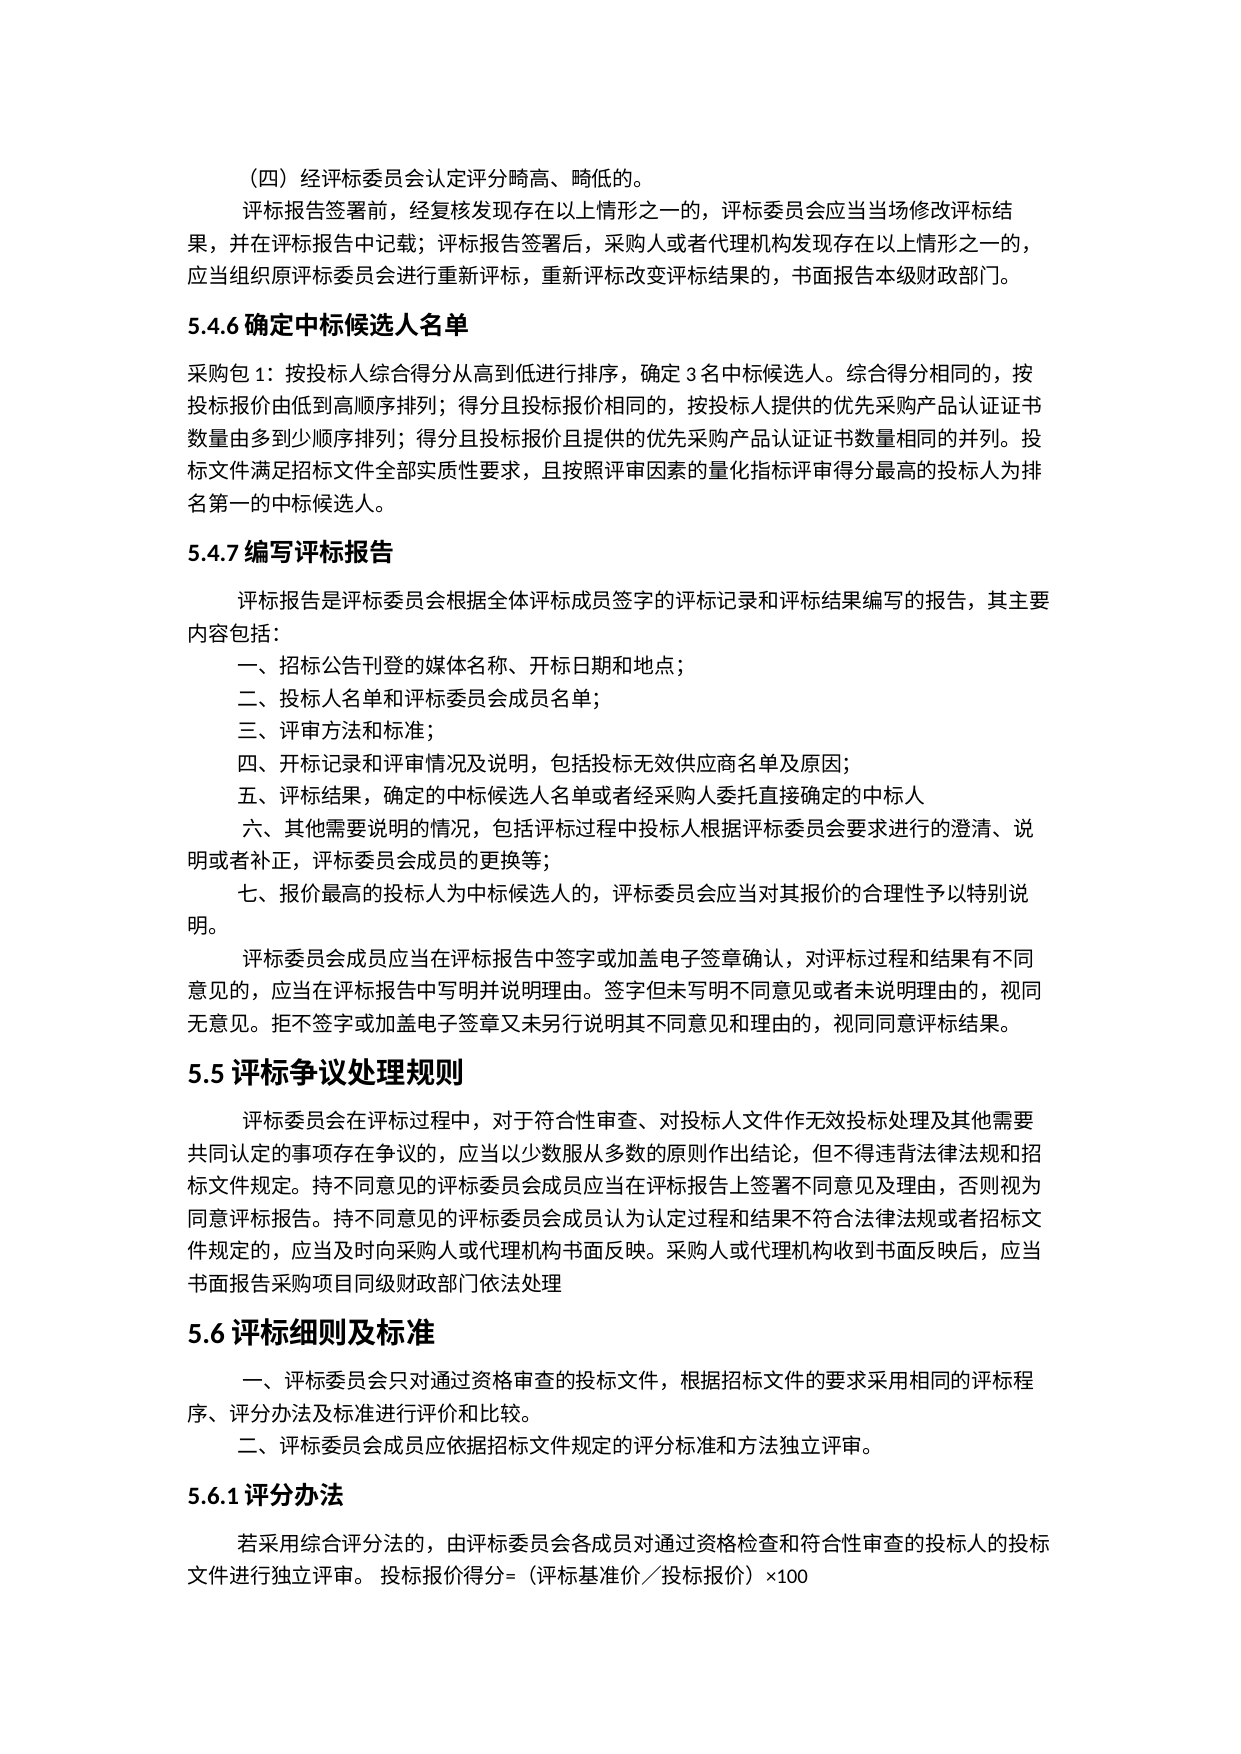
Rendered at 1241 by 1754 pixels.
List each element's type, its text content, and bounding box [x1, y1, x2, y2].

text 评标委员会在评标过程中，对于符合性审查、对投标人文件作无效投标处理及其他需要共同认定的事项存在争议的，应当以少数服从多数的原则作出结论，但不得违背法律法规和招标文件规定。持不同意见的评标委员会成员应当在评标报告上签署不同意见及理由，否则视为同意评标报告。持不同意见的评标委员会成员认为认定过程和结果不符合法律法规或者招标文件规定的，应当及时向采购人或代理机构书面反映。采购人或代理机构收到书面反映后，应当书面报告采购项目同级财政部门依法处理 [187, 1104, 1053, 1299]
text 5.4.6确定中标候选人名单 [187, 292, 1053, 357]
text 采购包1：按投标人综合得分从高到低进行排序，确定3名中标候选人。综合得分相同的，按投标报价由低到高顺序排列；得分且投标报价相同的，按投标人提供的优先采购产品认证证书数量由多到少顺序排列；得分且投标报价且提供的优先采购产品认证证书数量相同的并列。投标文件满足招标文件全部实质性要求，且按照评审因素的量化指标评审得分最高的投标人为排名第一的中标候选人。 [187, 357, 1053, 519]
text 5.6评标细则及标准 [187, 1299, 1053, 1364]
text 六、其他需要说明的情况，包括评标过程中投标人根据评标委员会要求进行的澄清、说明或者补正，评标委员会成员的更换等； [187, 812, 1053, 877]
text 二、评标委员会成员应依据招标文件规定的评分标准和方法独立评审。 [187, 1429, 1053, 1462]
text 评标报告是评标委员会根据全体评标成员签字的评标记录和评标结果编写的报告，其主要内容包括： [187, 584, 1053, 649]
text 评标委员会成员应当在评标报告中签字或加盖电子签章确认，对评标过程和结果有不同意见的，应当在评标报告中写明并说明理由。签字但未写明不同意见或者未说明理由的，视同无意见。拒不签字或加盖电子签章又未另行说明其不同意见和理由的，视同同意评标结果。 [187, 942, 1053, 1039]
text （四）经评标委员会认定评分畸高、畸低的。 [187, 162, 1053, 194]
text 一、招标公告刊登的媒体名称、开标日期和地点； [187, 649, 1053, 682]
text 二、投标人名单和评标委员会成员名单； [187, 682, 1053, 714]
text 一、评标委员会只对通过资格审查的投标文件，根据招标文件的要求采用相同的评标程序、评分办法及标准进行评价和比较。 [187, 1364, 1053, 1429]
text 评标报告签署前，经复核发现存在以上情形之一的，评标委员会应当当场修改评标结果，并在评标报告中记载；评标报告签署后，采购人或者代理机构发现存在以上情形之一的，应当组织原评标委员会进行重新评标，重新评标改变评标结果的，书面报告本级财政部门。 [187, 194, 1053, 292]
text 三、评审方法和标准； [187, 714, 1053, 747]
text 若采用综合评分法的，由评标委员会各成员对通过资格检查和符合性审查的投标人的投标文件进行独立评审。 投标报价得分=（评标基准价／投标报价）×100 [187, 1527, 1053, 1592]
text 5.5评标争议处理规则 [187, 1039, 1053, 1104]
text 七、报价最高的投标人为中标候选人的，评标委员会应当对其报价的合理性予以特别说明。 [187, 877, 1053, 942]
text 5.6.1评分办法 [187, 1462, 1053, 1527]
text 四、开标记录和评审情况及说明，包括投标无效供应商名单及原因； [187, 747, 1053, 779]
text 五、评标结果，确定的中标候选人名单或者经采购人委托直接确定的中标人 [187, 779, 1053, 812]
text 5.4.7编写评标报告 [187, 519, 1053, 584]
